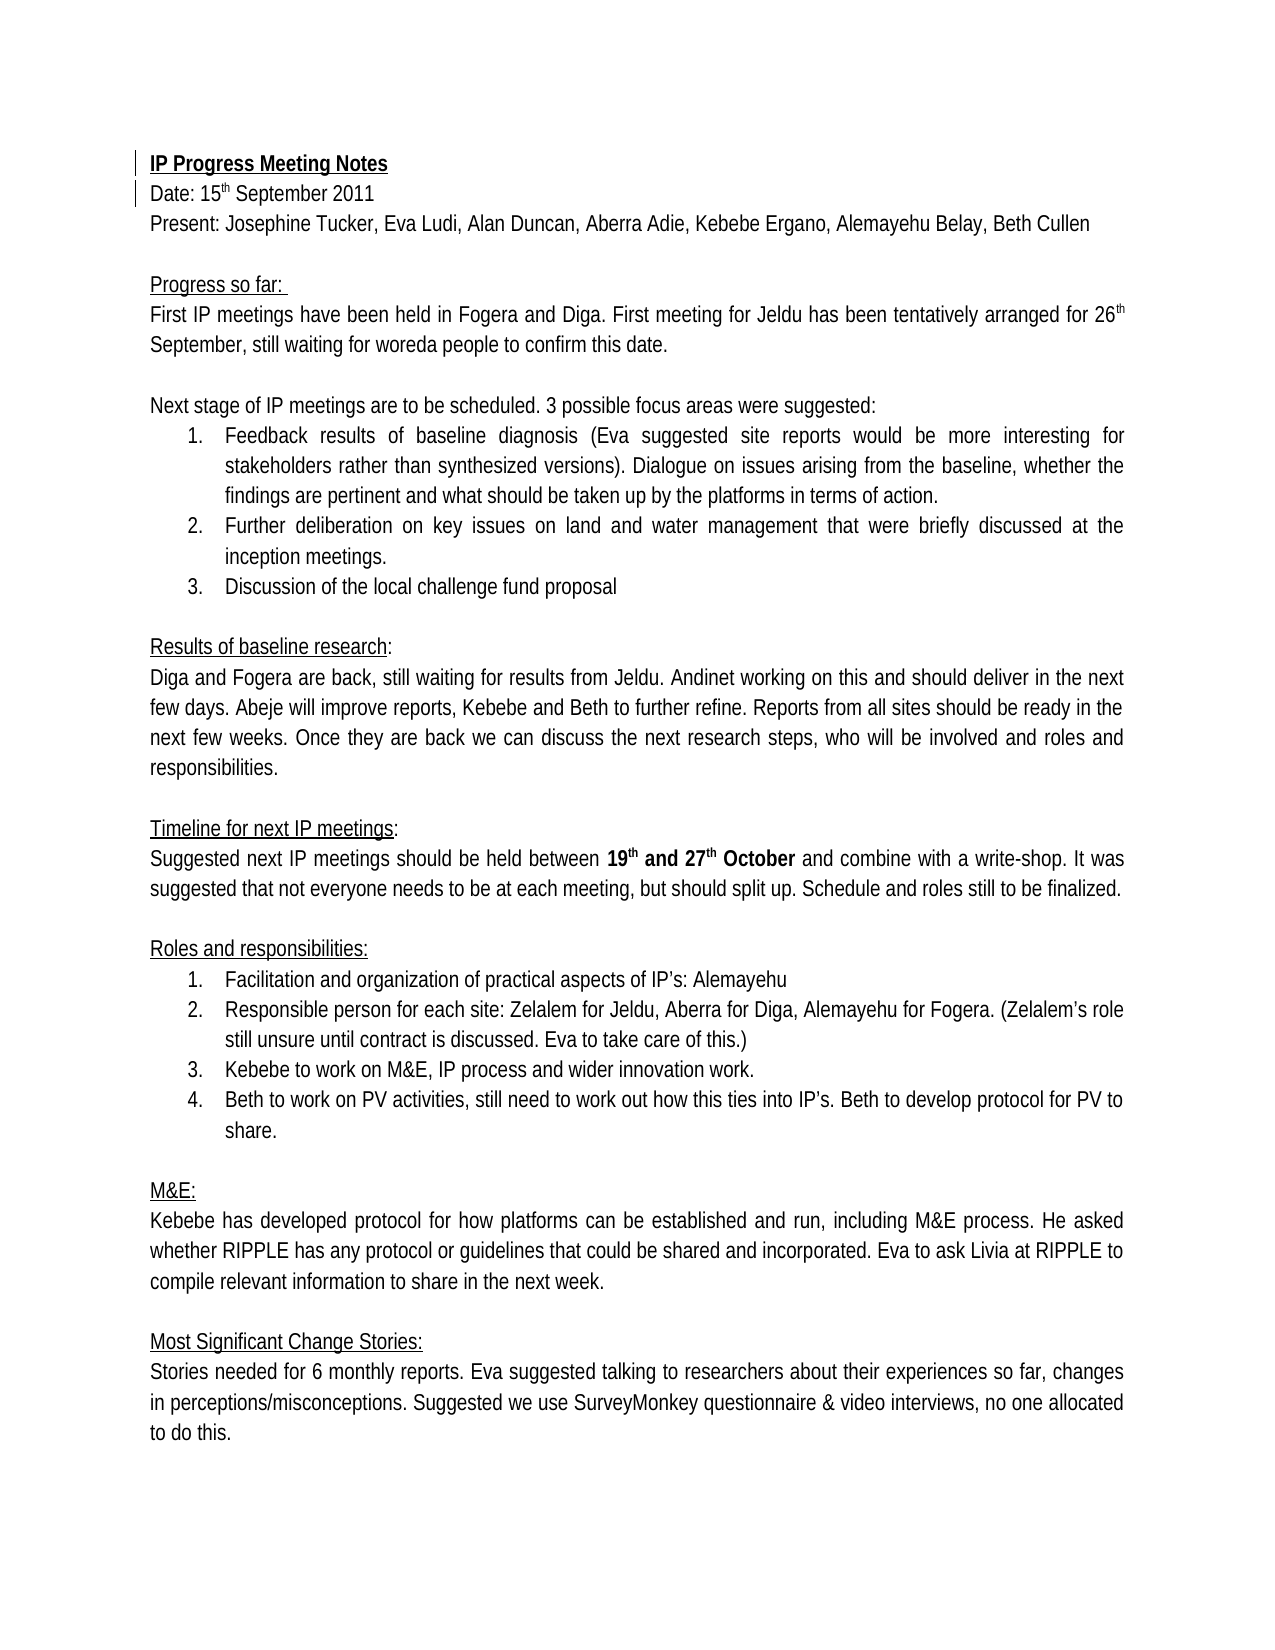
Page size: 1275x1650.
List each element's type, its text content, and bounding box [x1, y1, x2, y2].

text Timeline for next IP meetings: [150, 814, 1125, 841]
text Progress so far: [150, 271, 1125, 297]
text Kebebe has developed protocol for how platforms can be established and run, including M&E process. He asked whether RIPPLE has any protocol or guidelines that could be shared and incorporated. Eva to ask Livia at RIPPLE to compile relevant information to share in the next week. [150, 1207, 1125, 1294]
list Kebebe to work on M&E, IP process and wider innovation work. [187, 1056, 1125, 1083]
text Stories needed for 6 monthly reports. Eva suggested talking to researchers about their experiences so far, changes in perceptions/misconceptions. Suggested we use SurveyMonkey questionnaire & video interviews, no one allocated to do this. [150, 1358, 1125, 1445]
text Next stage of IP meetings are to be scheduled. 3 possible focus areas were suggested: [150, 392, 1125, 418]
list Further deliberation on key issues on land and water management that were briefly discussed at the inception meetings. [187, 512, 1125, 569]
text IP Progress Meeting Notes [150, 150, 1125, 176]
list Beth to work on PV activities, still need to work out how this ties into IP’s. Beth to develop protocol for PV to share. [187, 1086, 1125, 1143]
text Present: Josephine Tucker, Eva Ludi, Alan Duncan, Aberra Adie, Kebebe Ergano, Alemayehu Belay, Beth Cullen [150, 210, 1125, 237]
text M&E: [150, 1177, 1125, 1203]
list Discussion of the local challenge fund proposal [187, 573, 1125, 599]
list Feedback results of baseline diagnosis (Eva suggested site reports would be more interesting for stakeholders rather than synthesized versions). Dialogue on issues arising from the baseline, whether the findings are pertinent and what should be taken up by the platforms in terms of action. [187, 422, 1125, 509]
text Date: 15th September 2011 [150, 180, 1125, 207]
list Facilitation and organization of practical aspects of IP’s: Alemayehu [187, 966, 1125, 992]
text Diga and Fogera are back, still waiting for results from Jeldu. Andinet working on this and should deliver in the next few days. Abeje will improve reports, Kebebe and Beth to further refine. Reports from all sites should be ready in the next few weeks. Once they are back we can discuss the next research steps, who will be involved and roles and responsibilities. [150, 663, 1125, 781]
text Roles and responsibilities: [150, 935, 1125, 962]
text Results of baseline research: [150, 633, 1125, 660]
text Suggested next IP meetings should be held between 19th and 27th October and combine with a write-shop. It was suggested that not everyone needs to be at each meeting, but should split up. Schedule and roles still to be finalized. [150, 845, 1125, 901]
text Most Significant Change Stories: [150, 1328, 1125, 1354]
text First IP meetings have been held in Fogera and Diga. First meeting for Jeldu has been tentatively arranged for 26th September, still waiting for woreda people to confirm this date. [150, 301, 1125, 358]
list Responsible person for each site: Zelalem for Jeldu, Aberra for Diga, Alemayehu for Fogera. (Zelalem’s role still unsure until contract is discussed. Eva to take care of this.) [187, 996, 1125, 1052]
